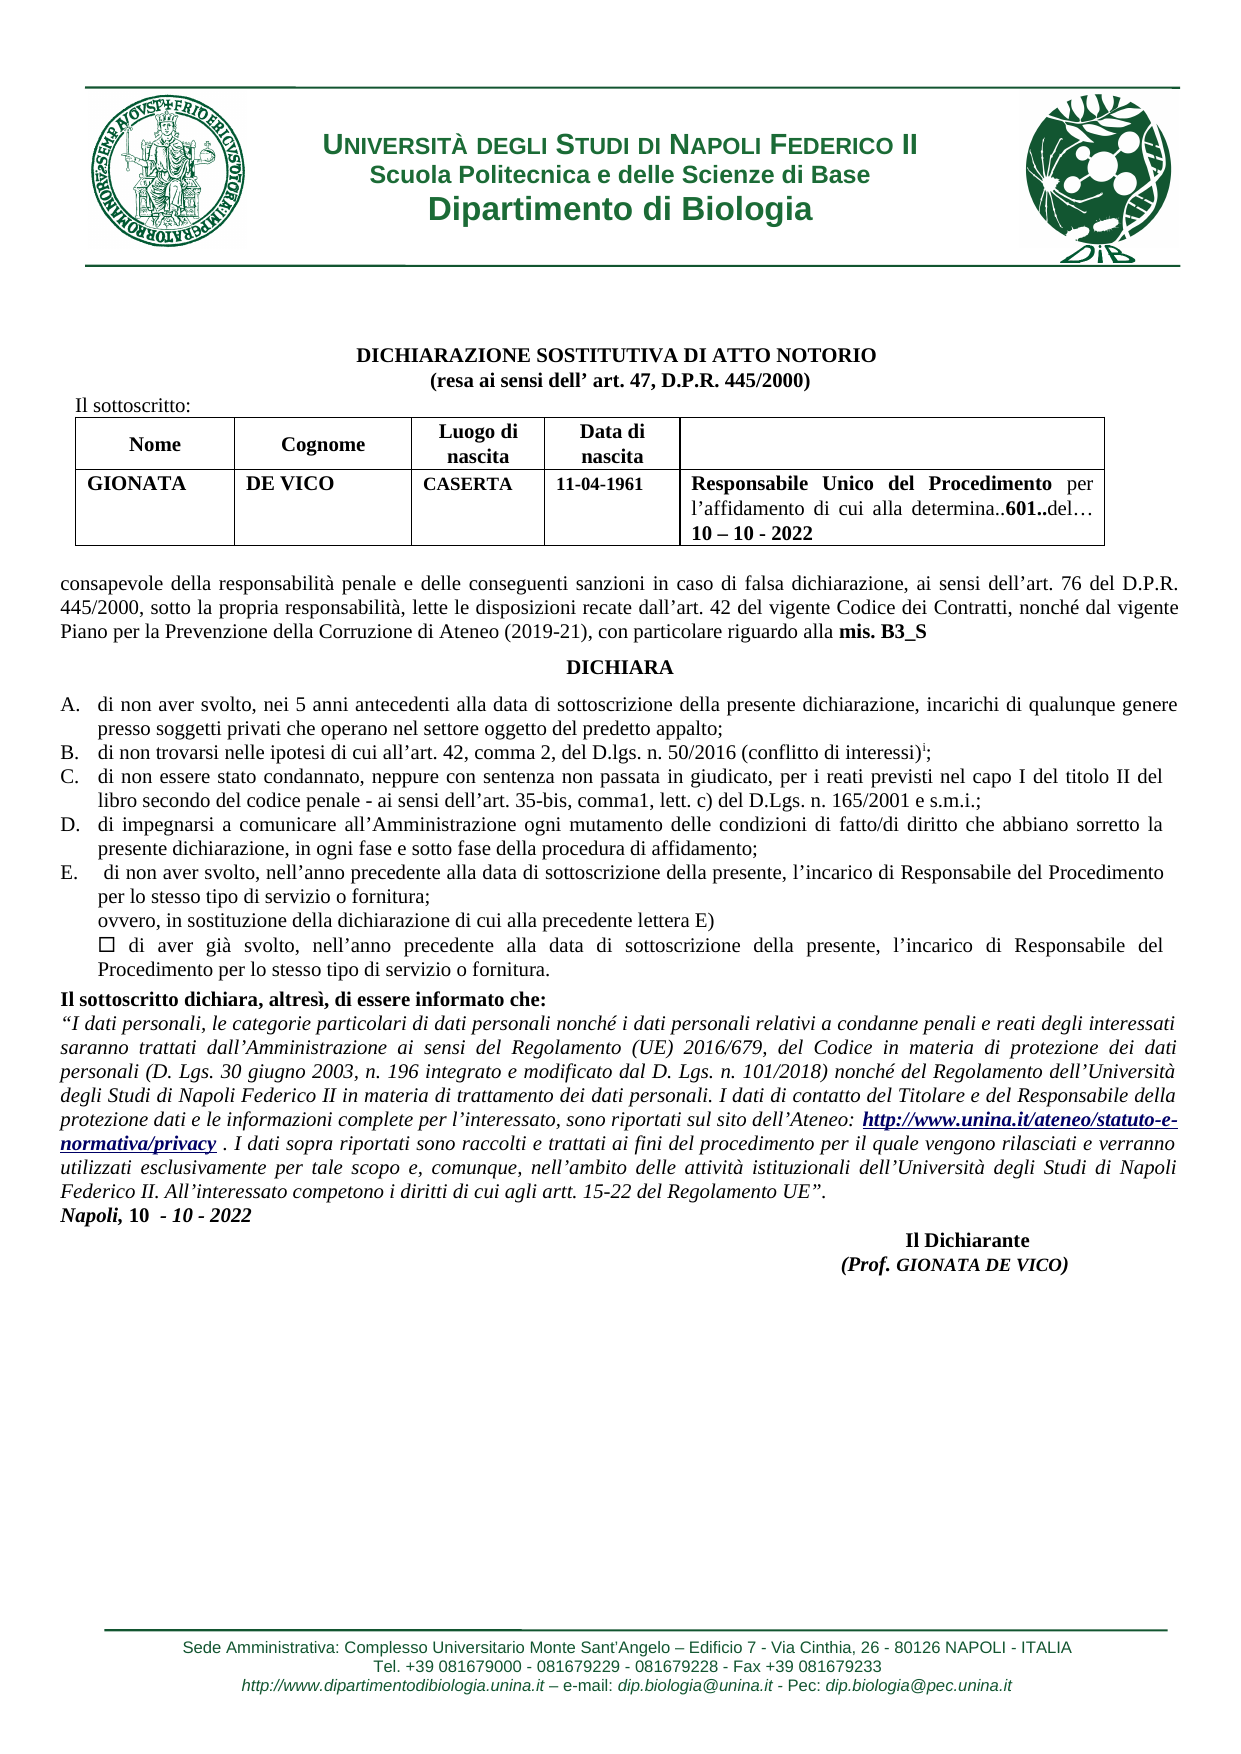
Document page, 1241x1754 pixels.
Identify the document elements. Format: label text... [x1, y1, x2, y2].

table_cell CASERTA [412, 470, 544, 544]
text Il Dichiarante [60, 1227, 1180, 1252]
text DICHIARAZIONE SOSTITUTIVA DI ATTO NOTORIO [75, 343, 1165, 367]
text Il sottoscritto: [75, 392, 1165, 417]
text “I dati personali, le categorie particolari di dati personali nonché i dati personali relativi a condanne penali e reati degli interessati saranno trattati dall’Amministrazione ai sensi del Regolamento (UE) 2016/679, del Codice in materia di protezione dei dati personali (D. Lgs. 30 giugno 2003, n. 196 integrato e modificato dal D. Lgs. n. 101/2018) nonché del Regolamento dell’Università degli Studi di Napoli Federico II in materia di trattamento dei dati personali. I dati di contatto del Titolare e del Responsabile della protezione dati e le informazioni complete per l’interessato, sono riportati sul sito dell’Ateneo: http://www.unina.it/ateneo/statuto-e-normativa/privacy . I dati sopra riportati sono raccolti e trattati ai fini del procedimento per il quale vengono rilasciati e verranno utilizzati esclusivamente per tale scopo e, comunque, nell’ambito delle attività istituzionali dell’Università degli Studi di Napoli Federico II. All’interessato competono i diritti di cui agli artt. 15-22 del Regolamento UE”. [60, 1011, 1180, 1203]
table_header Cognome [235, 418, 411, 468]
table_header Data di nascita [545, 418, 679, 468]
list di impegnarsi a comunicare all’Amministrazione ogni mutamento delle condizioni di fatto/di diritto che abbiano sorretto la presente dichiarazione, in ogni fase e sotto fase della procedura di affidamento; [60, 812, 1165, 860]
list di non trovarsi nelle ipotesi di cui all’art. 42, comma 2, del D.lgs. n. 50/2016 (conflitto di interessi); [60, 740, 1165, 764]
text Il sottoscritto dichiara, altresì, di essere informato che: [60, 987, 1180, 1011]
list di non essere stato condannato, neppure con sentenza non passata in giudicato, per i reati previsti nel capo I del titolo II del libro secondo del codice penale - ai sensi dell’art. 35-bis, comma1, lett. c) del D.Lgs. n. 165/2001 e s.m.i.; [60, 764, 1165, 812]
text (Prof. GIONATA DE VICO) [60, 1252, 1180, 1276]
text ovvero, in sostituzione della dichiarazione di cui alla precedente lettera E) [98, 908, 1165, 932]
table_header Luogo di nascita [412, 418, 544, 468]
table_header Nome [76, 418, 234, 468]
text (resa ai sensi dell’ art. 47, D.P.R. 445/2000) [75, 367, 1165, 392]
table_cell 11-04-1961 [545, 470, 679, 544]
text di aver già svolto, nell’anno precedente alla data di sottoscrizione della presente, l’incarico di Responsabile del Procedimento per lo stesso tipo di servizio o fornitura. [97, 932, 1165, 981]
text Napoli, 10 - 10 - 2022 [60, 1203, 1180, 1227]
list di non aver svolto, nell’anno precedente alla data di sottoscrizione della presente, l’incarico di Responsabile del Procedimento per lo stesso tipo di servizio o fornitura; [60, 860, 1165, 908]
picture [87, 90, 248, 249]
text DICHIARA [60, 655, 1180, 679]
table_header [681, 418, 1104, 468]
table_cell GIONATA [76, 470, 234, 544]
list di non aver svolto, nei 5 anni antecedenti alla data di sottoscrizione della presente dichiarazione, incarichi di qualunque genere presso soggetti privati che operano nel settore oggetto del predetto appalto; [60, 692, 1180, 740]
table_cell Responsabile Unico del Procedimento per l’affidamento di cui alla determina..601..del…10 – 10 - 2022 [681, 470, 1104, 544]
text consapevole della responsabilità penale e delle conseguenti sanzioni in caso di falsa dichiarazione, ai sensi dell’art. 76 del D.P.R. 445/2000, sotto la propria responsabilità, lette le disposizioni recate dall’art. 42 del vigente Codice dei Contratti, nonché dal vigente Piano per la Prevenzione della Corruzione di Ateneo (2019-21), con particolare riguardo alla mis. B3_S [60, 571, 1180, 643]
table_cell DE VICO [235, 470, 411, 544]
picture [1019, 89, 1180, 263]
